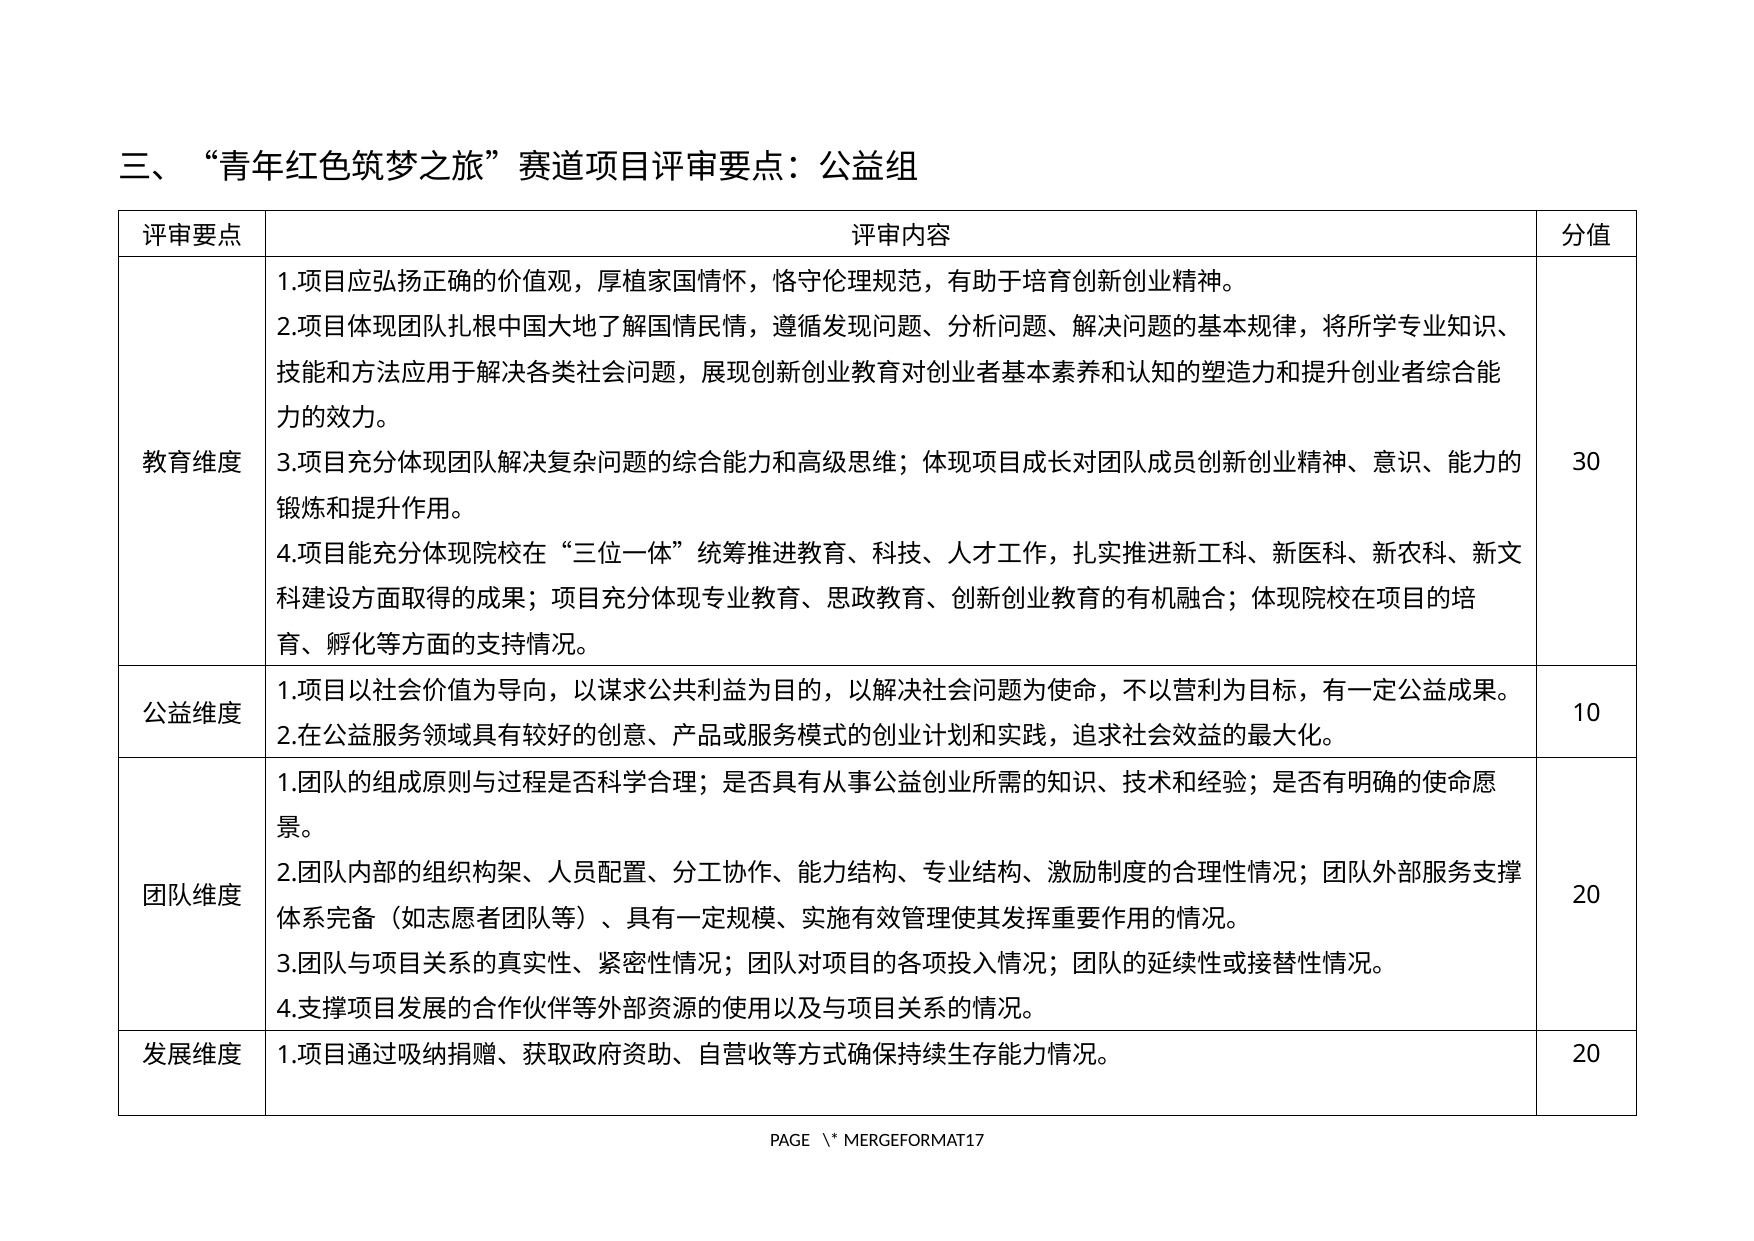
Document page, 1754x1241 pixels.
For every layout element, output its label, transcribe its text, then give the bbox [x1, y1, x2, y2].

table_cell 团队维度 [119, 758, 265, 1029]
table_cell 10 [1537, 666, 1636, 757]
table_cell 30 [1537, 257, 1636, 665]
text 三、“青年红色筑梦之旅”赛道项目评审要点：公益组 [118, 119, 1636, 210]
table_header 分值 [1537, 211, 1636, 256]
table_cell 20 [1537, 758, 1636, 1029]
table_cell 1.项目以社会价值为导向，以谋求公共利益为目的，以解决社会问题为使命，不以营利为目标，有一定公益成果。 2.在公益服务领域具有较好的创意、产品或服务模式的创业计划和实践，追求社会效益的最大化。 [266, 666, 1536, 757]
table_cell 发展维度 [119, 1031, 265, 1115]
table_cell 20 [1537, 1031, 1636, 1115]
table_cell 公益维度 [119, 666, 265, 757]
table_cell 1.团队的组成原则与过程是否科学合理；是否具有从事公益创业所需的知识、技术和经验；是否有明确的使命愿景。 2.团队内部的组织构架、人员配置、分工协作、能力结构、专业结构、激励制度的合理性情况；团队外部服务支撑体系完备（如志愿者团队等）、具有一定规模、实施有效管理使其发挥重要作用的情况。 3.团队与项目关系的真实性、紧密性情况；团队对项目的各项投入情况；团队的延续性或接替性情况。 4.支撑项目发展的合作伙伴等外部资源的使用以及与项目关系的情况。 [266, 758, 1536, 1029]
table_header 评审要点 [119, 211, 265, 256]
table_cell 1.项目应弘扬正确的价值观，厚植家国情怀，恪守伦理规范，有助于培育创新创业精神。 2.项目体现团队扎根中国大地了解国情民情，遵循发现问题、分析问题、解决问题的基本规律，将所学专业知识、技能和方法应用于解决各类社会问题，展现创新创业教育对创业者基本素养和认知的塑造力和提升创业者综合能力的效力。 3.项目充分体现团队解决复杂问题的综合能力和高级思维；体现项目成长对团队成员创新创业精神、意识、能力的锻炼和提升作用。 4.项目能充分体现院校在“三位一体”统筹推进教育、科技、人才工作，扎实推进新工科、新医科、新农科、新文科建设方面取得的成果；项目充分体现专业教育、思政教育、创新创业教育的有机融合；体现院校在项目的培育、孵化等方面的支持情况。 [266, 257, 1536, 665]
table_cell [266, 1031, 1536, 1115]
table_cell 教育维度 [119, 257, 265, 665]
table_header 评审内容 [266, 211, 1536, 256]
